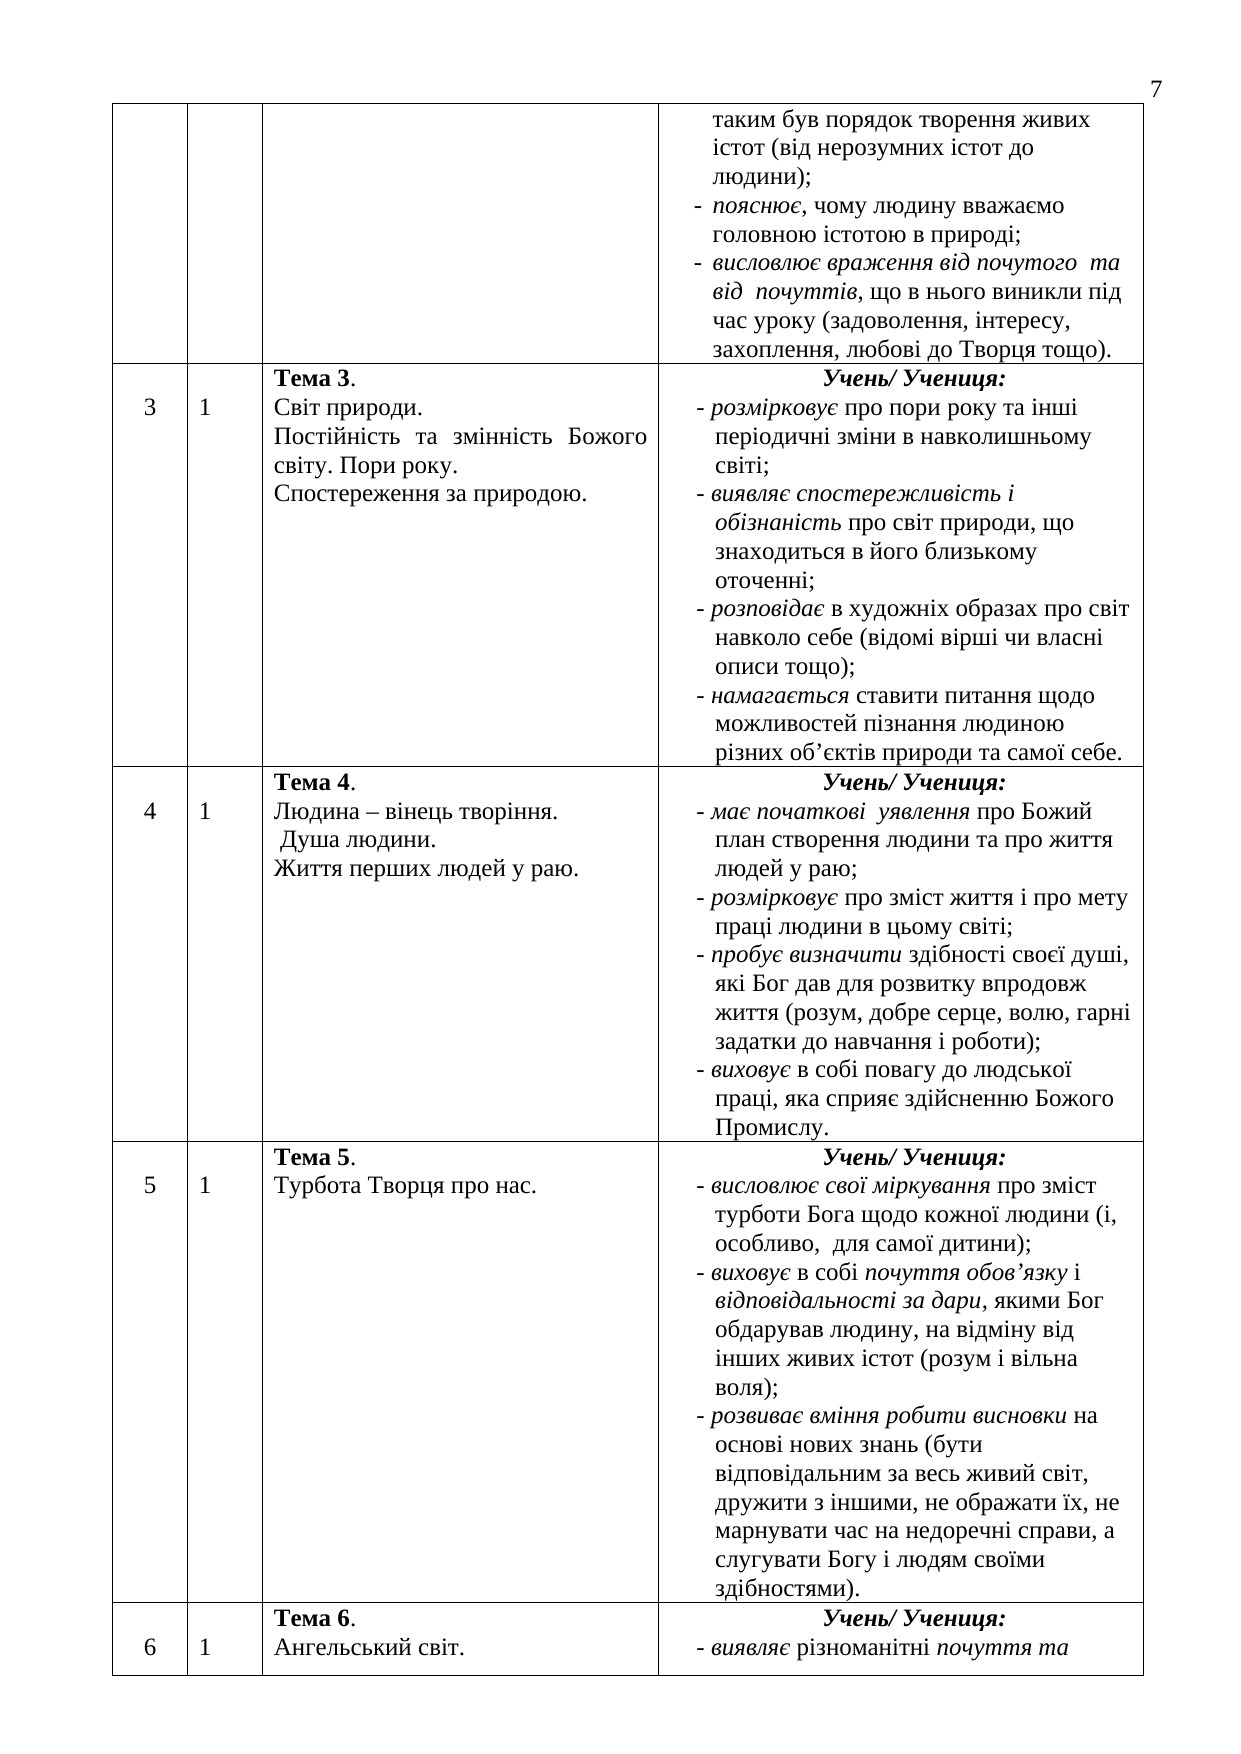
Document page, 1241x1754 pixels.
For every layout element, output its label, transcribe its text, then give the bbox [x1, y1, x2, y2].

table_cell 1 [188, 767, 262, 1141]
table_cell Учень/ Учениця: - розмірковує про пори року та інші періодичні зміни в навколишньому світі; - виявляє спостережливість і обізнаність про світ природи, що знаходиться в його близькому оточенні; - розповідає в художніх образах про світ навколо себе (відомі вірші чи власні описи тощо); - намагається ставити питання щодо можливостей пізнання людиною різних об’єктів природи та самої себе. [659, 364, 1143, 766]
table_cell 1 [188, 1603, 262, 1675]
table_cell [263, 1603, 658, 1675]
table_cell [659, 104, 1143, 362]
table_cell 6 [113, 1603, 187, 1675]
table_cell 1 [188, 364, 262, 766]
table_cell Учень/ Учениця: - має початкові уявлення про Божий план створення людини та про життя людей у раю; - розмірковує про зміст життя і про мету праці людини в цьому світі; - пробує визначити здібності своєї душі, які Бог дав для розвитку впродовж життя (розум, добре серце, волю, гарні задатки до навчання і роботи); - виховує в собі повагу до людської праці, яка сприяє здійсненню Божого Промислу. [659, 767, 1143, 1141]
table_cell Тема 4. Людина – вінець творіння. Душа людини. Життя перших людей у раю. [263, 767, 658, 1141]
table_cell 2 [113, 104, 187, 362]
table_cell Тема 5. Турбота Творця про нас. [263, 1142, 658, 1602]
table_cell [263, 104, 658, 362]
table_cell Учень/ Учениця: - висловлює свої міркування про зміст турботи Бога щодо кожної людини (і, особливо, для самої дитини); - виховує в собі почуття обов’язку і відповідальності за дари, якими Бог обдарував людину, на відміну від інших живих істот (розум і вільна воля); - розвиває вміння робити висновки на основі нових знань (бути відповідальним за весь живий світ, дружити з іншими, не ображати їх, не марнувати час на недоречні справи, а слугувати Богу і людям своїми здібностями). [659, 1142, 1143, 1602]
table_cell 5 [113, 1142, 187, 1602]
table_cell 1 [188, 104, 262, 362]
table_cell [659, 1603, 1143, 1675]
table_cell 1 [188, 1142, 262, 1602]
table_cell 4 [113, 767, 187, 1141]
table_cell Тема 3. Світ природи. Постійність та змінність Божого світу. Пори року. Спостереження за природою. [263, 364, 658, 766]
table_cell 3 [113, 364, 187, 766]
